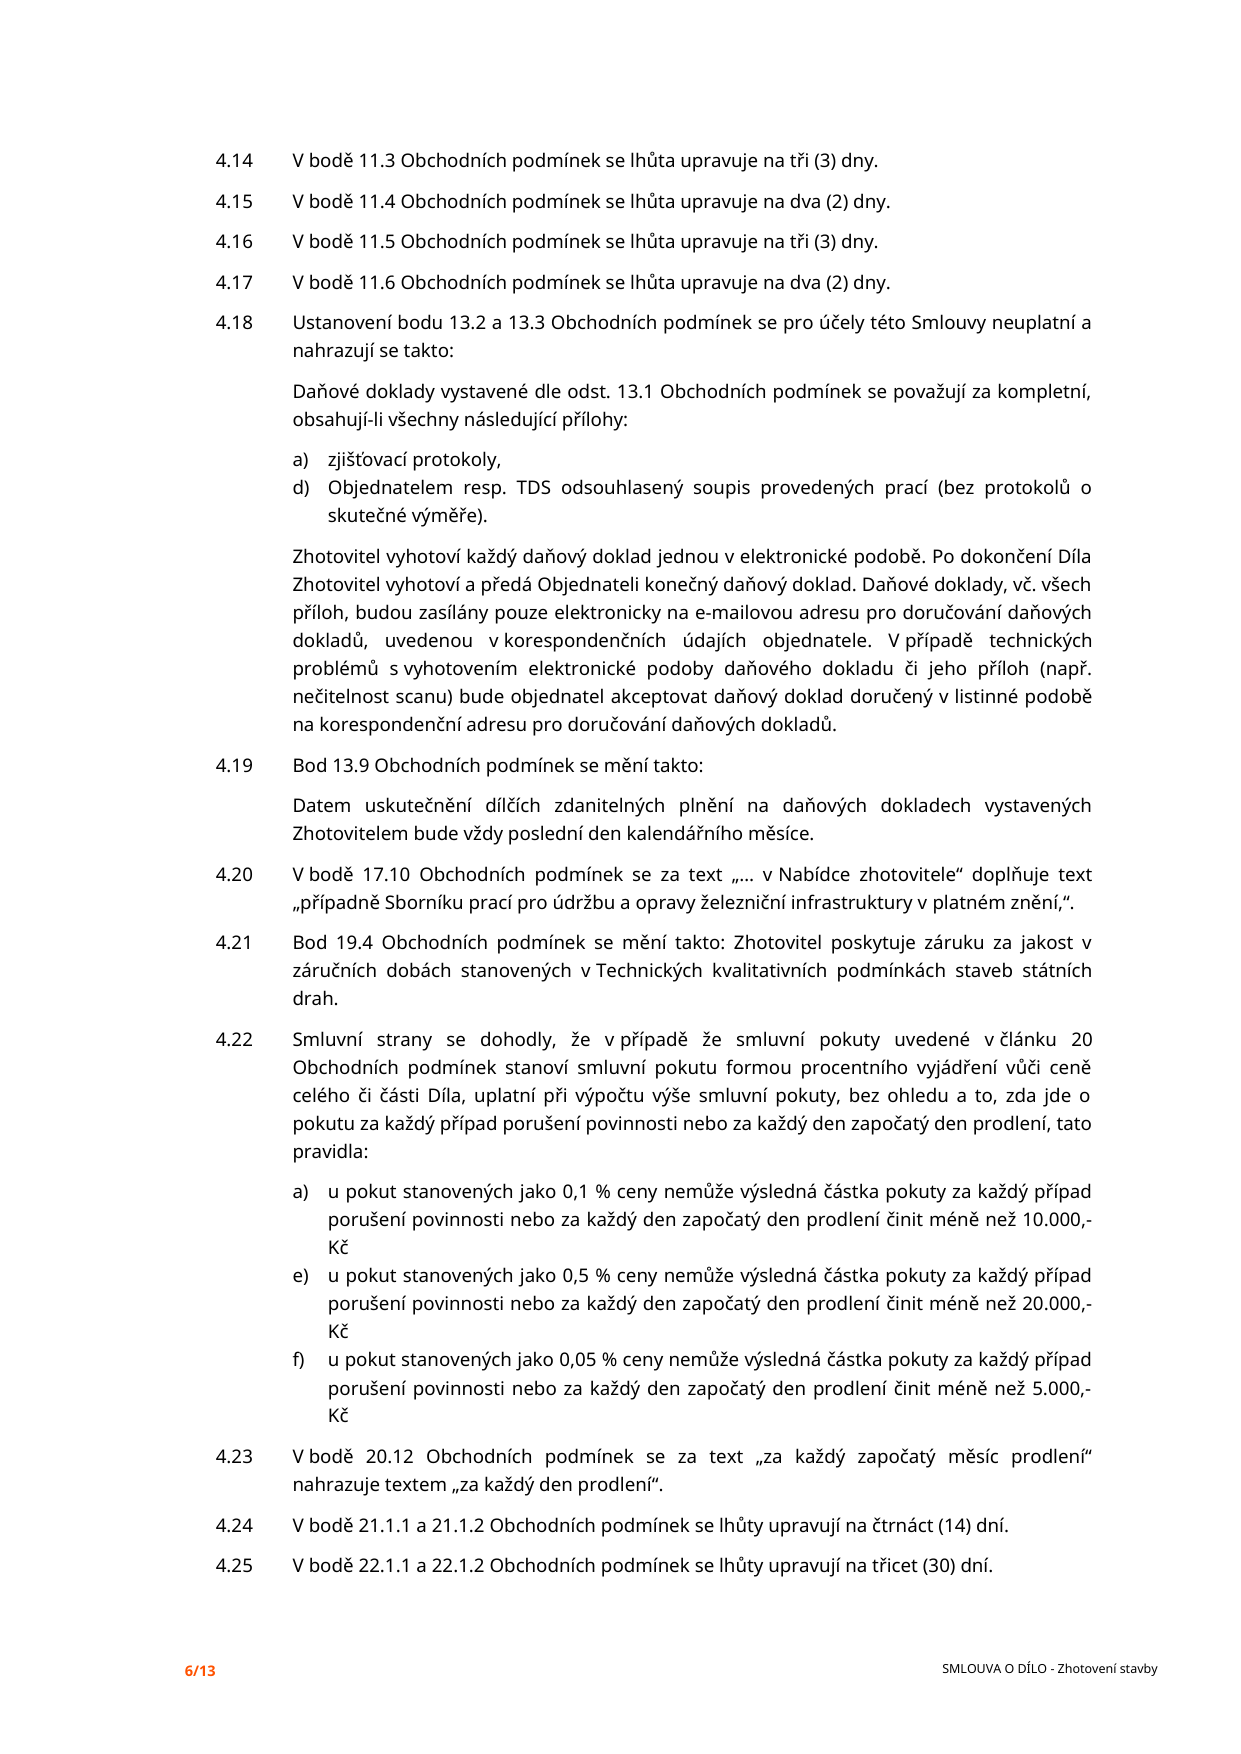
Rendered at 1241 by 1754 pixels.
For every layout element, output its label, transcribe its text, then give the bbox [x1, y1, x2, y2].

text V bodě 11.3 Obchodních podmínek se lhůta upravuje na tři (3) dny. [216, 147, 1093, 173]
text u pokut stanovených jako 0,05 % ceny nemůže výsledná částka pokuty za každý případ porušení povinnosti nebo za každý den započatý den prodlení činit méně než 5.000,- Kč [292, 1347, 1093, 1428]
text u pokut stanovených jako 0,5 % ceny nemůže výsledná částka pokuty za každý případ porušení povinnosti nebo za každý den započatý den prodlení činit méně než 20.000,- Kč [292, 1263, 1093, 1344]
text V bodě 11.4 Obchodních podmínek se lhůta upravuje na dva (2) dny. [216, 188, 1093, 213]
list Datem uskutečnění dílčích zdanitelných plnění na daňových dokladech vystavených Zhotovitelem bude vždy poslední den kalendářního měsíce. [292, 792, 1093, 846]
text Zhotovitel vyhotoví každý daňový doklad jednou v elektronické podobě. Po dokončení Díla Zhotovitel vyhotoví a předá Objednateli konečný daňový doklad. Daňové doklady, vč. všech příloh, budou zasílány pouze elektronicky na e-mailovou adresu pro doručování daňových dokladů, uvedenou v korespondenčních údajích objednatele. V případě technických problémů s vyhotovením elektronické podoby daňového dokladu či jeho příloh (např. nečitelnost scanu) bude objednatel akceptovat daňový doklad doručený v listinné podobě na korespondenční adresu pro doručování daňových dokladů. [292, 543, 1093, 737]
text V bodě 11.5 Obchodních podmínek se lhůta upravuje na tři (3) dny. [216, 228, 1093, 254]
text Smluvní strany se dohodly, že v případě že smluvní pokuty uvedené v článku 20 Obchodních podmínek stanoví smluvní pokutu formou procentního vyjádření vůči ceně celého či části Díla, uplatní při výpočtu výše smluvní pokuty, bez ohledu a to, zda jde o pokutu za každý případ porušení povinnosti nebo za každý den započatý den prodlení, tato pravidla: [216, 1026, 1093, 1164]
text Bod 19.4 Obchodních podmínek se mění takto: Zhotovitel poskytuje záruku za jakost v záručních dobách stanovených v Technických kvalitativních podmínkách staveb státních drah. [216, 929, 1093, 1011]
text V bodě 17.10 Obchodních podmínek se za text „… v Nabídce zhotovitele“ doplňuje text „případně Sborníku prací pro údržbu a opravy železniční infrastruktury v platném znění,“. [216, 861, 1093, 914]
text V bodě 20.12 Obchodních podmínek se za text „za každý započatý měsíc prodlení“ nahrazuje textem „za každý den prodlení“. [216, 1443, 1093, 1497]
text Bod 13.9 Obchodních podmínek se mění takto: [216, 752, 1093, 777]
text Objednatelem resp. TDS odsouhlasený soupis provedených prací (bez protokolů o skutečné výměře). [292, 475, 1093, 528]
text V bodě 21.1.1 a 21.1.2 Obchodních podmínek se lhůty upravují na čtrnáct (14) dní. [216, 1512, 1093, 1537]
list zjišťovací protokoly, [292, 447, 1093, 472]
text Daňové doklady vystavené dle odst. 13.1 Obchodních podmínek se považují za kompletní, obsahují-li všechny následující přílohy: [292, 378, 1093, 432]
list u pokut stanovených jako 0,1 % ceny nemůže výsledná částka pokuty za každý případ porušení povinnosti nebo za každý den započatý den prodlení činit méně než 10.000,- Kč [292, 1179, 1093, 1260]
text V bodě 11.6 Obchodních podmínek se lhůta upravuje na dva (2) dny. [216, 269, 1093, 294]
text V bodě 22.1.1 a 22.1.2 Obchodních podmínek se lhůty upravují na třicet (30) dní. [216, 1552, 1093, 1578]
text Ustanovení bodu 13.2 a 13.3 Obchodních podmínek se pro účely této Smlouvy neuplatní a nahrazují se takto: [216, 309, 1093, 363]
